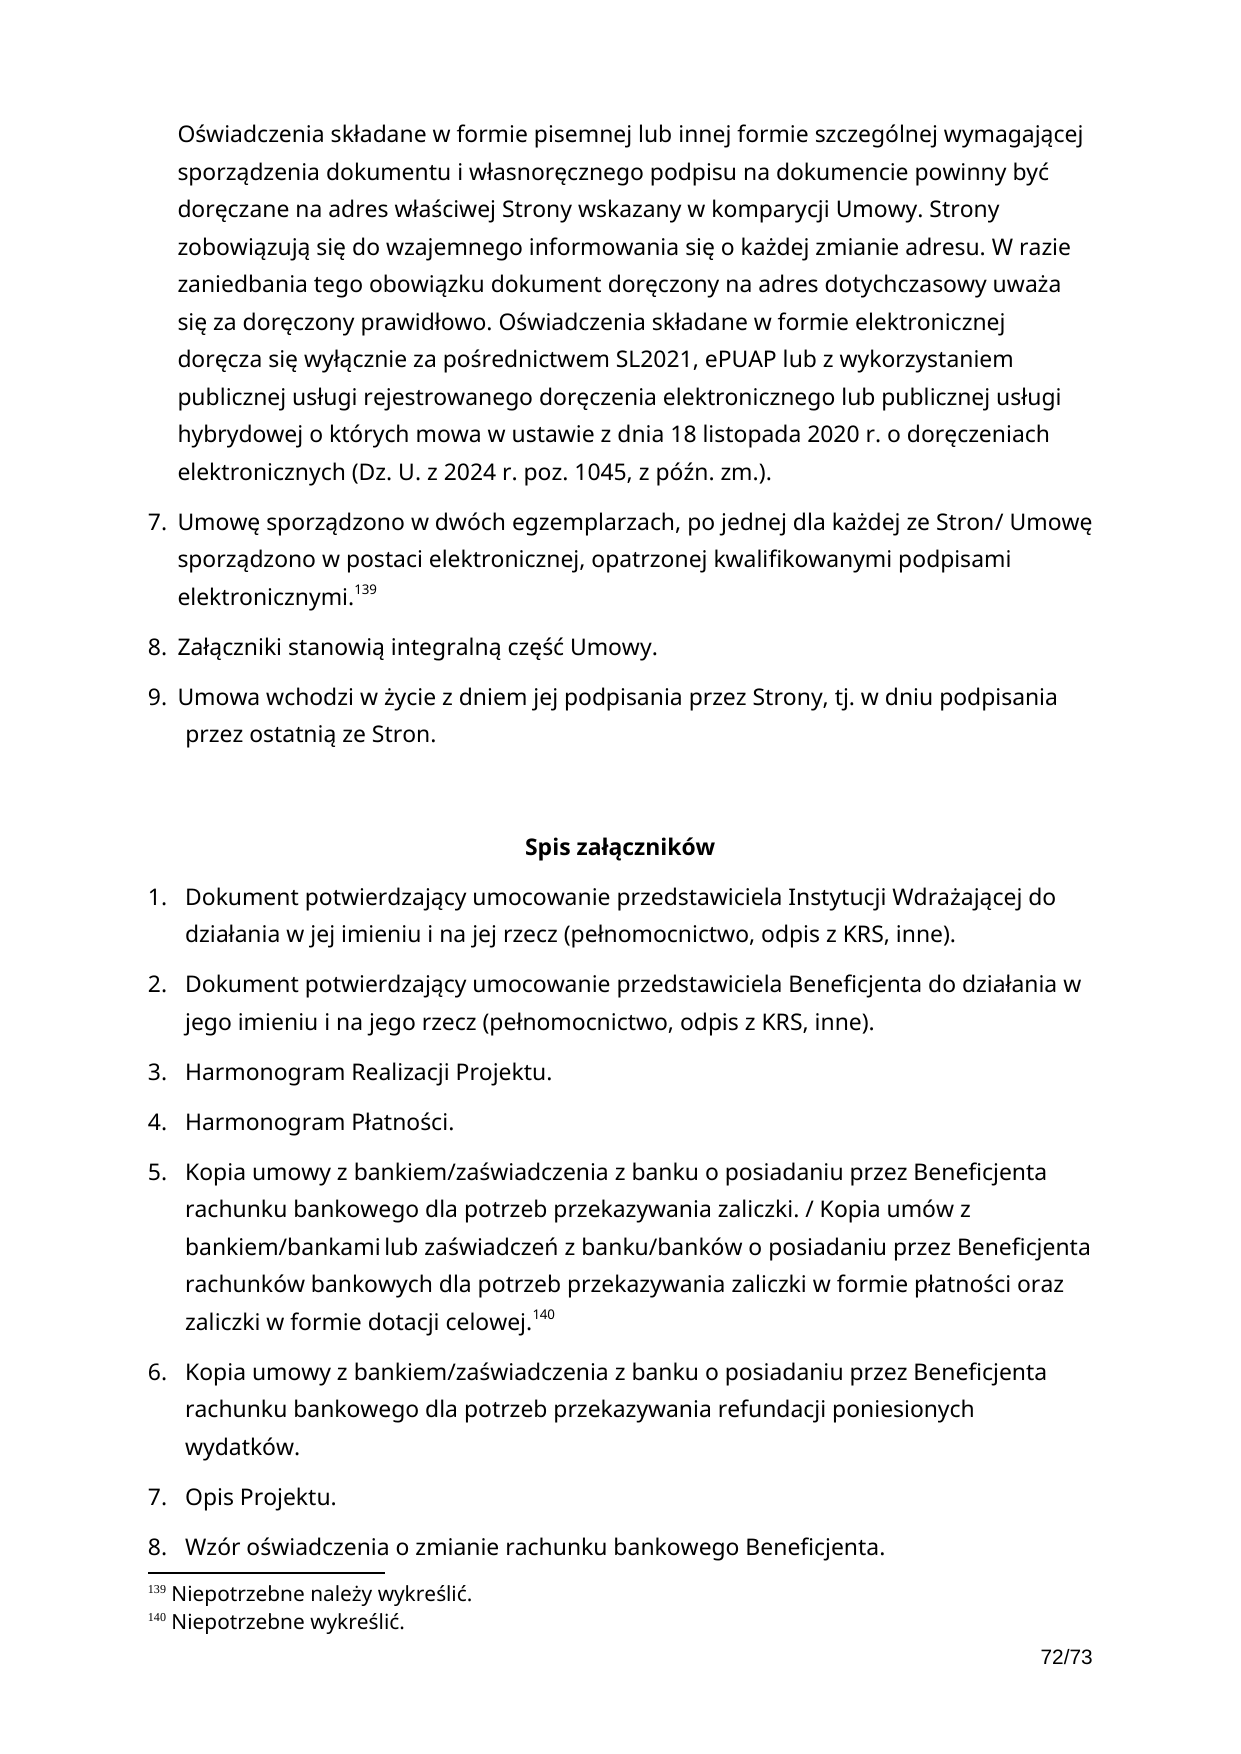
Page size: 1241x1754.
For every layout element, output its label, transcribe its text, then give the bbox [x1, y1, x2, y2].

list Umowa wchodzi w życie z dniem jej podpisania przez Strony, tj. w dniu podpisania przez ostatnią ze Stron. [148, 681, 1092, 749]
list Kopia umowy z bankiem/zaświadczenia z banku o posiadaniu przez Beneficjenta rachunku bankowego dla potrzeb przekazywania zaliczki. / Kopia umów z bankiem/bankami lub zaświadczeń z banku/banków o posiadaniu przez Beneficjenta rachunków bankowych dla potrzeb przekazywania zaliczki w formie płatności oraz zaliczki w formie dotacji celowej. [148, 1156, 1092, 1337]
list Opis Projektu. [148, 1481, 1092, 1512]
list Dokument potwierdzający umocowanie przedstawiciela Instytucji Wdrażającej do działania w jej imieniu i na jej rzecz (pełnomocnictwo, odpis z KRS, inne). [148, 881, 1092, 949]
list Dokument potwierdzający umocowanie przedstawiciela Beneficjenta do działania w jego imieniu i na jego rzecz (pełnomocnictwo, odpis z KRS, inne). [148, 968, 1092, 1037]
list Harmonogram Płatności. [148, 1106, 1092, 1137]
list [148, 118, 1092, 487]
list Umowę sporządzono w dwóch egzemplarzach, po jednej dla każdej ze Stron/ Umowę sporządzono w postaci elektronicznej, opatrzonej kwalifikowanymi podpisami elektronicznymi. [148, 506, 1092, 612]
list Kopia umowy z bankiem/zaświadczenia z banku o posiadaniu przez Beneficjenta rachunku bankowego dla potrzeb przekazywania refundacji poniesionych wydatków. [148, 1356, 1092, 1462]
list Harmonogram Realizacji Projektu. [148, 1056, 1092, 1087]
list Załączniki stanowią integralną część Umowy. [148, 631, 1092, 662]
subtitle Spis załączników [148, 831, 1092, 862]
list Wzór oświadczenia o zmianie rachunku bankowego Beneficjenta. [148, 1531, 1092, 1562]
